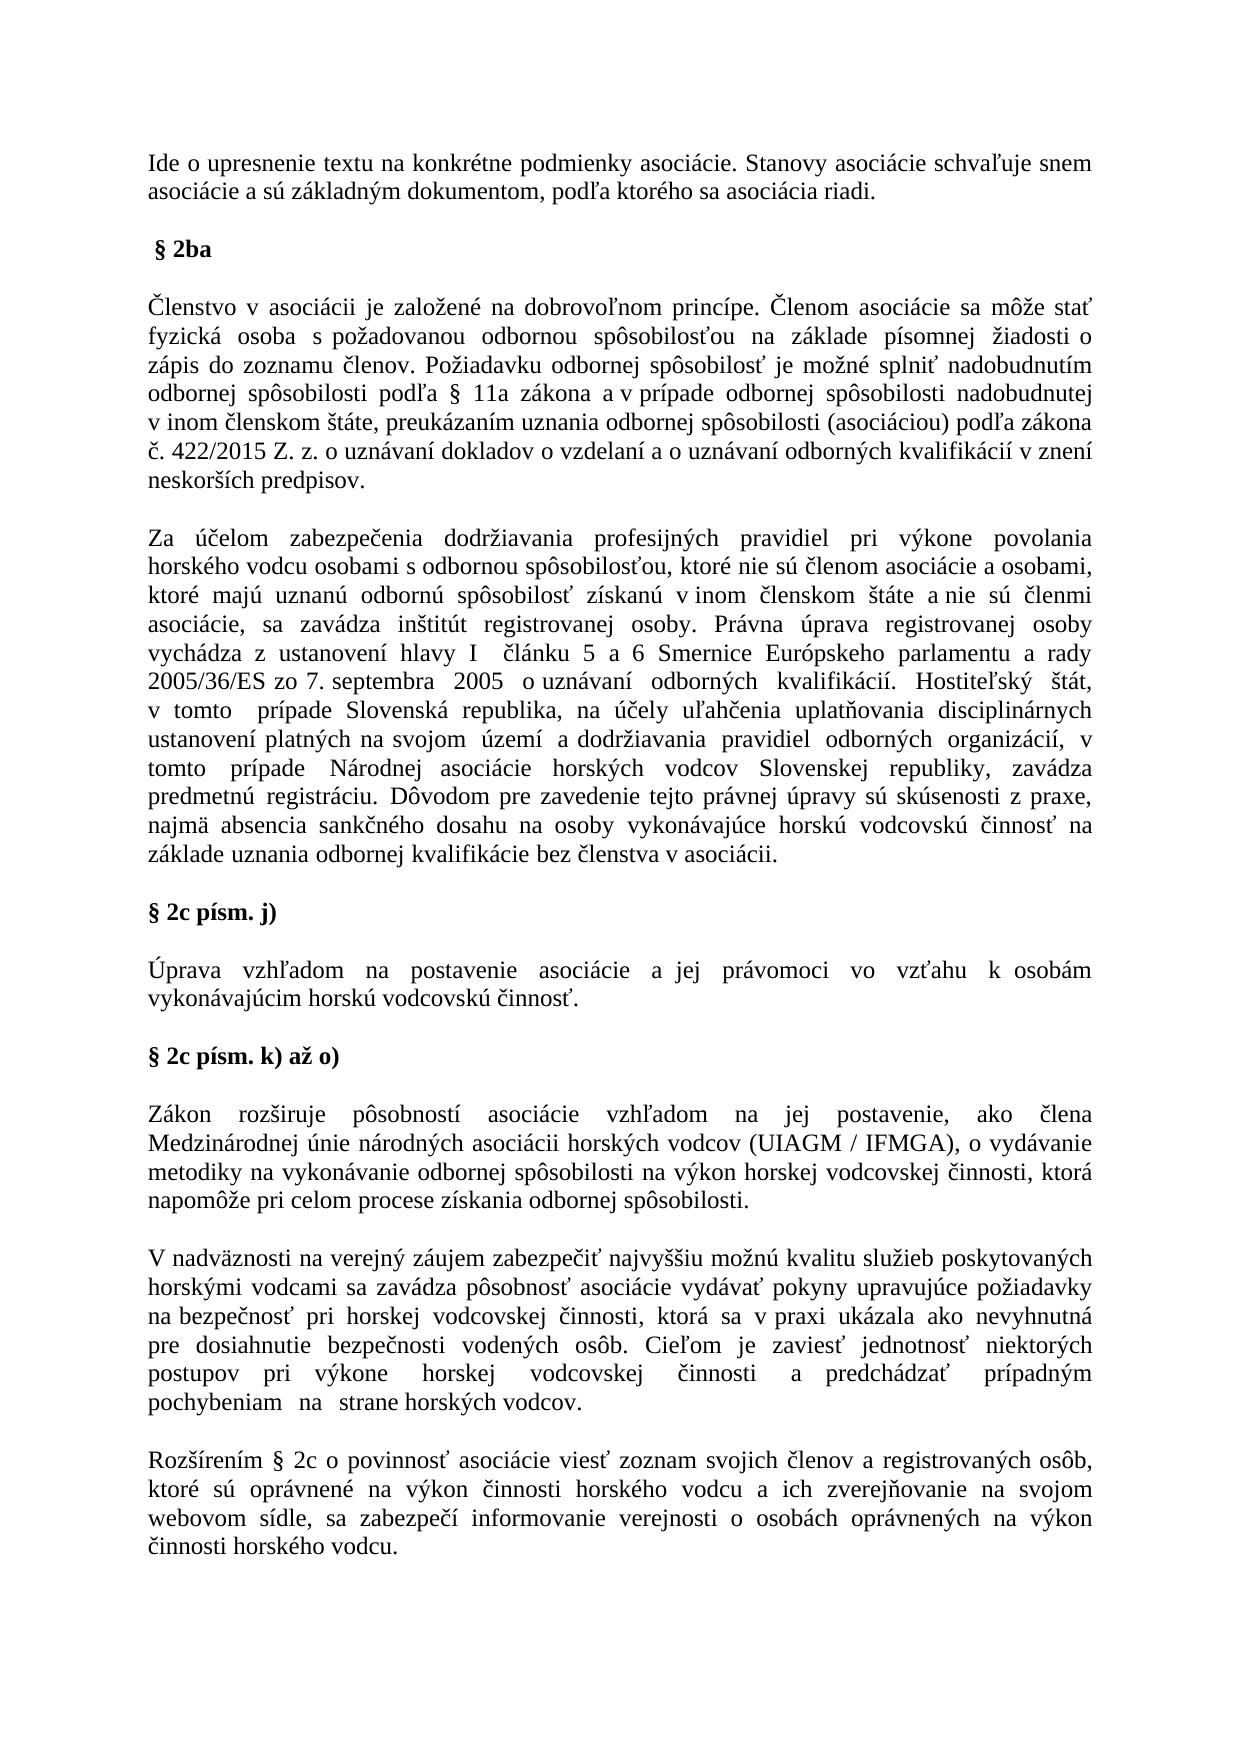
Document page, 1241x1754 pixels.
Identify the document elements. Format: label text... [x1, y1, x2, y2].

text Zákon rozširuje pôsobností asociácie vzhľadom na jej postavenie, ako člena Medzinárodnej únie národných asociácii horských vodcov (UIAGM / IFMGA), o vydávanie metodiky na vykonávanie odbornej spôsobilosti na výkon horskej vodcovskej činnosti, ktorá napomôže pri celom procese získania odbornej spôsobilosti. [148, 1099, 1093, 1214]
text § 2c písm. j) [148, 897, 1093, 926]
text Úprava vzhľadom na postavenie asociácie a jej právomoci vo vzťahu k osobám vykonávajúcim horskú vodcovskú činnosť. [148, 955, 1093, 1012]
text § 2ba [148, 234, 1093, 263]
text § 2c písm. k) až o) [148, 1041, 1093, 1070]
text Členstvo v asociácii je založené na dobrovoľnom princípe. Členom asociácie sa môže stať fyzická osoba s požadovanou odbornou spôsobilosťou na základe písomnej žiadosti o zápis do zoznamu členov. Požiadavku odbornej spôsobilosť je možné splniť nadobudnutím odbornej spôsobilosti podľa § 11a zákona a v prípade odbornej spôsobilosti nadobudnutej v inom členskom štáte, preukázaním uznania odbornej spôsobilosti (asociáciou) podľa zákona č. 422/2015 Z. z. o uznávaní dokladov o vzdelaní a o uznávaní odborných kvalifikácií v znení neskorších predpisov. [148, 292, 1093, 493]
text Rozšírením § 2c o povinnosť asociácie viesť zoznam svojich členov a registrovaných osôb, ktoré sú oprávnené na výkon činnosti horského vodcu a ich zverejňovanie na svojom webovom sídle, sa zabezpečí informovanie verejnosti o osobách oprávnených na výkon činnosti horského vodcu. [148, 1445, 1093, 1560]
text V nadväznosti na verejný záujem zabezpečiť najvyššiu možnú kvalitu služieb poskytovaných horskými vodcami sa zavádza pôsobnosť asociácie vydávať pokyny upravujúce požiadavky na bezpečnosť pri horskej vodcovskej činnosti, ktorá sa v praxi ukázala ako nevyhnutná pre dosiahnutie bezpečnosti vodených osôb. Cieľom je zaviesť jednotnosť niektorých postupov pri výkone horskej vodcovskej činnosti a predchádzať prípadným pochybeniam na strane horských vodcov. [148, 1243, 1093, 1416]
text Za účelom zabezpečenia dodržiavania profesijných pravidiel pri výkone povolania horského vodcu osobami s odbornou spôsobilosťou, ktoré nie sú členom asociácie a osobami, ktoré majú uznanú odbornú spôsobilosť získanú v inom členskom štáte a nie sú členmi asociácie, sa zavádza inštitút registrovanej osoby. Právna úprava registrovanej osoby vychádza z ustanovení hlavy I článku 5 a 6 Smernice Európskeho parlamentu a rady 2005/36/ES zo 7. septembra 2005 o uznávaní odborných kvalifikácií. Hostiteľský štát, v tomto prípade Slovenská republika, na účely uľahčenia uplatňovania disciplinárnych ustanovení platných na svojom území a dodržiavania pravidiel odborných organizácií, v tomto prípade Národnej asociácie horských vodcov Slovenskej republiky, zavádza predmetnú registráciu. Dôvodom pre zavedenie tejto právnej úpravy sú skúsenosti z praxe, najmä absencia sankčného dosahu na osoby vykonávajúce horskú vodcovskú činnosť na základe uznania odbornej kvalifikácie bez členstva v asociácii. [148, 523, 1093, 868]
text Ide o upresnenie textu na konkrétne podmienky asociácie. Stanovy asociácie schvaľuje snem asociácie a sú základným dokumentom, podľa ktorého sa asociácia riadi. [148, 148, 1093, 205]
